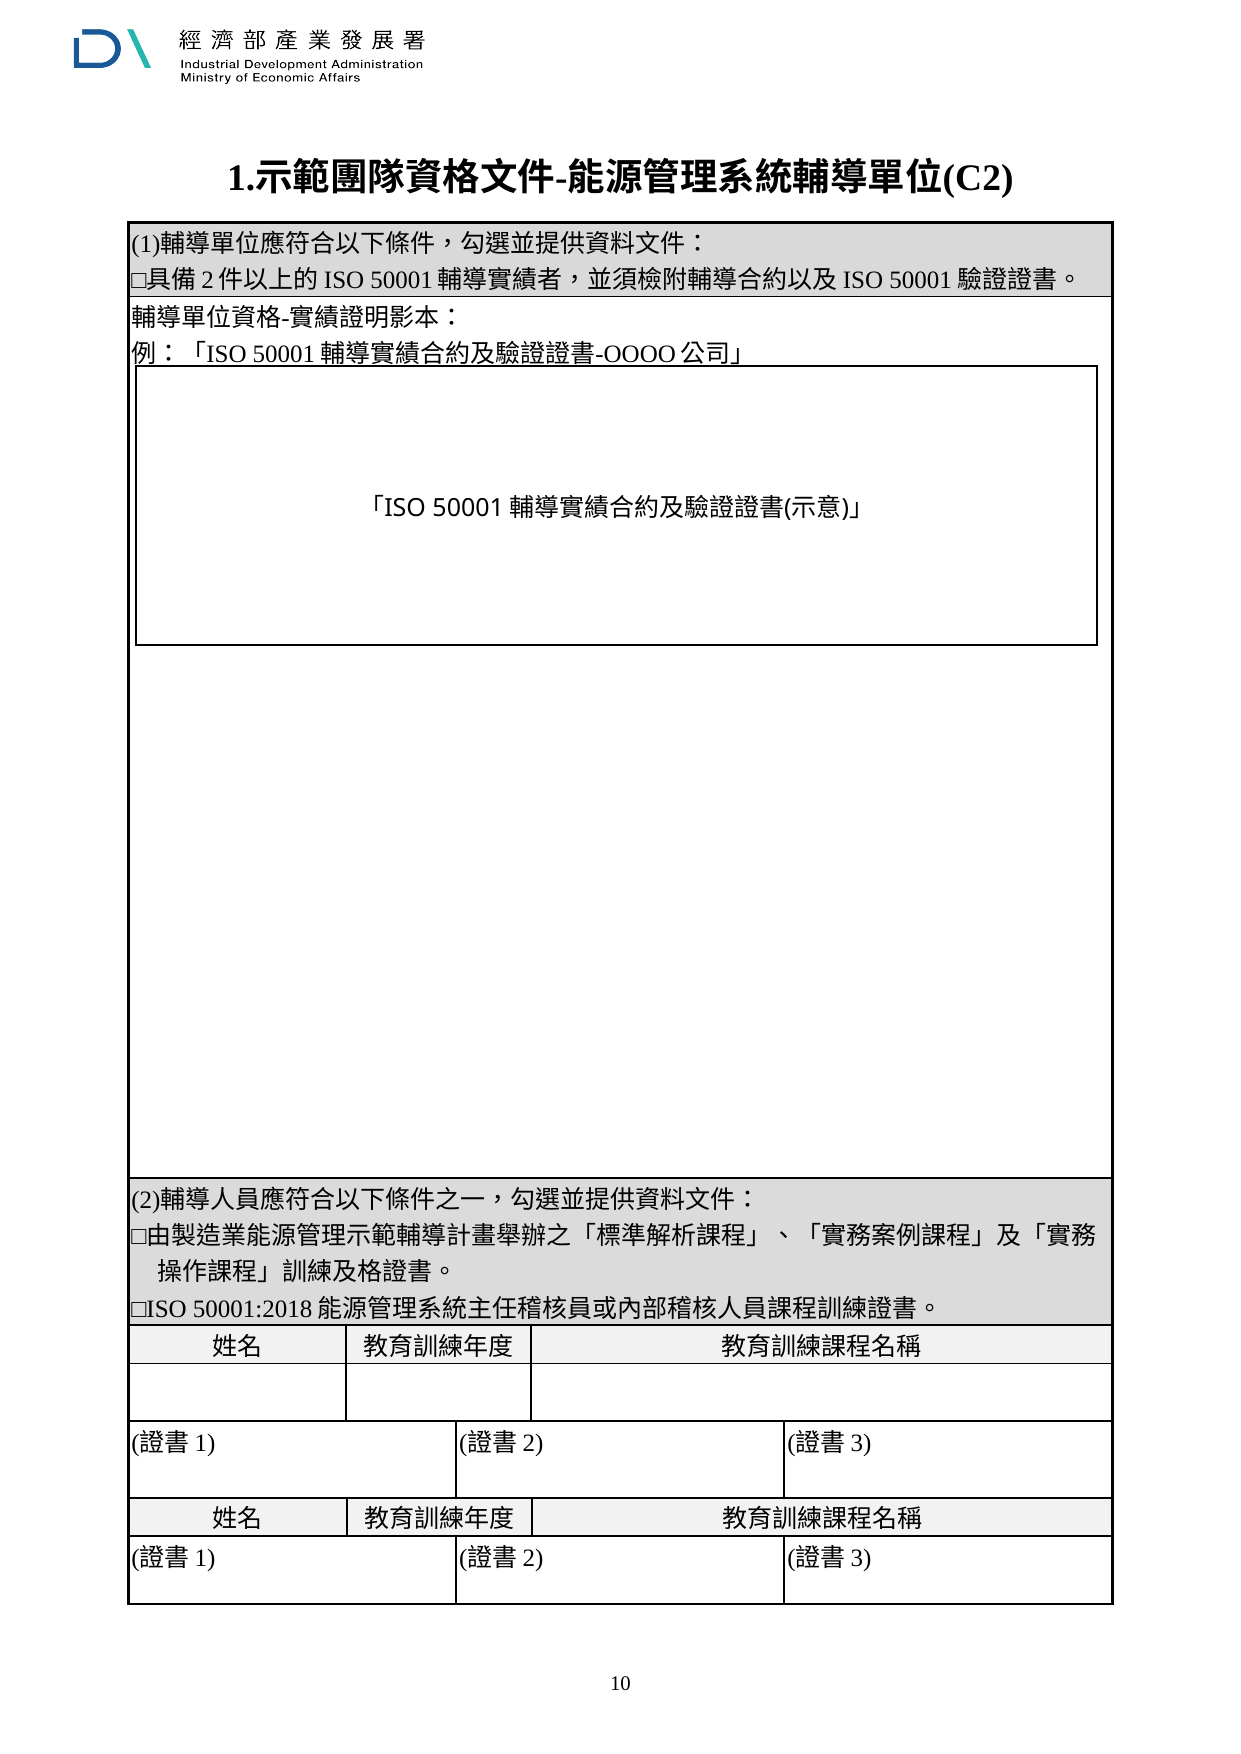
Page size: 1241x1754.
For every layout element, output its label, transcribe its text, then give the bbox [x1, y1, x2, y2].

table_cell 姓名 [130, 1326, 345, 1363]
table_cell [347, 1364, 530, 1420]
picture [73, 29, 425, 84]
subtitle 1.示範團隊資格文件-能源管理系統輔導單位(C2) [148, 127, 1092, 221]
table_cell (證書1) [130, 1422, 455, 1497]
table_cell 教育訓練年度 [347, 1326, 530, 1363]
table_cell 教育訓練課程名稱 [532, 1326, 1111, 1363]
table_cell [532, 1364, 1111, 1420]
table_cell (證書2) [457, 1537, 783, 1603]
table_cell [130, 1364, 345, 1420]
table_cell (2)輔導人員應符合以下條件之一，勾選並提供資料文件： □由製造業能源管理示範輔導計畫舉辦之「標準解析課程」、「實務案例課程」及「實務操作課程」訓練及格證書。 □ISO 50001:2018能源管理系統主任稽核員或內部稽核人員課程訓練證書。 [130, 1179, 1111, 1324]
table_cell (證書3) [785, 1422, 1111, 1497]
table_cell 教育訓練年度 [348, 1499, 531, 1535]
table_cell 姓名 [130, 1499, 346, 1535]
table_header (1)輔導單位應符合以下條件，勾選並提供資料文件： □具備2件以上的ISO 50001輔導實績者，並須檢附輔導合約以及ISO 50001驗證證書。 [130, 224, 1111, 296]
table_cell (證書2) [457, 1422, 783, 1497]
table_cell (證書1) [130, 1537, 455, 1603]
table_cell (證書3) [785, 1537, 1111, 1603]
table_cell 教育訓練課程名稱 [533, 1499, 1111, 1535]
table_cell 輔導單位資格-實績證明影本： 例：「ISO 50001輔導實績合約及驗證證書-OOOO公司」 [130, 297, 1111, 1177]
